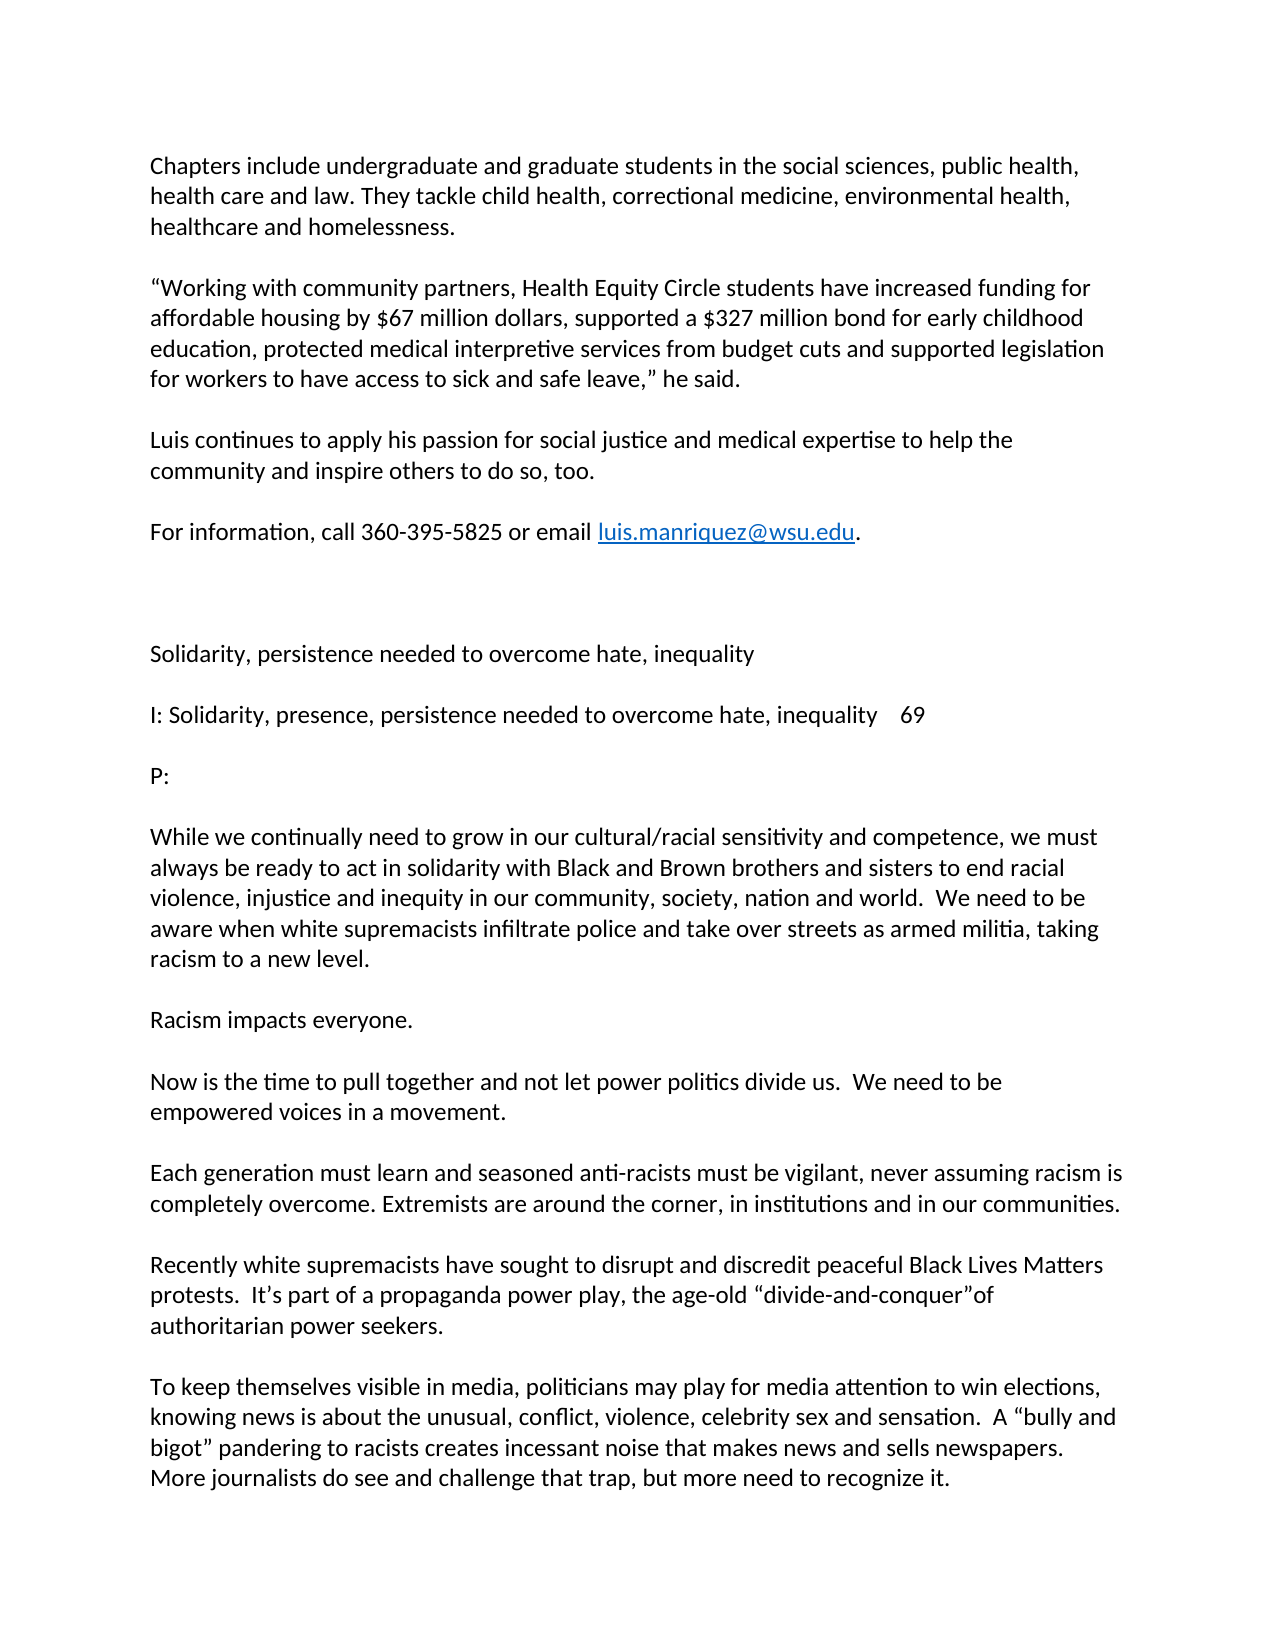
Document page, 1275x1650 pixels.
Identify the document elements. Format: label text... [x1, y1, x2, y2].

text I: Solidarity, presence, persistence needed to overcome hate, inequality 69 [150, 699, 1125, 730]
text Chapters include undergraduate and graduate students in the social sciences, public health, health care and law. They tackle child health, correctional medicine, environmental health, healthcare and homelessness. [150, 150, 1125, 242]
text Solidarity, persistence needed to overcome hate, inequality [150, 638, 1125, 669]
text Luis continues to apply his passion for social justice and medical expertise to help the community and inspire others to do so, too. [150, 425, 1125, 486]
text To keep themselves visible in media, politicians may play for media attention to win elections, knowing news is about the unusual, conflict, violence, celebrity sex and sensation. A “bully and bigot” pandering to racists creates incessant noise that makes news and sells newspapers. More journalists do see and challenge that trap, but more need to recognize it. [150, 1371, 1125, 1493]
text Racism impacts everyone. [150, 1004, 1125, 1035]
text Each generation must learn and seasoned anti-racists must be vigilant, never assuming racism is completely overcome. Extremists are around the corner, in institutions and in our communities. [150, 1157, 1125, 1218]
text For information, call 360-395-5825 or email luis.manriquez@wsu.edu. [150, 516, 1125, 547]
text P: [150, 760, 1125, 791]
text While we continually need to grow in our cultural/racial sensitivity and competence, we must always be ready to act in solidarity with Black and Brown brothers and sisters to end racial violence, injustice and inequity in our community, society, nation and world. We need to be aware when white supremacists infiltrate police and take over streets as armed militia, taking racism to a new level. [150, 821, 1125, 974]
text Recently white supremacists have sought to disrupt and discredit peaceful Black Lives Matters protests. It’s part of a propaganda power play, the age-old “divide-and-conquer”of authoritarian power seekers. [150, 1249, 1125, 1340]
text “Working with community partners, Health Equity Circle students have increased funding for affordable housing by $67 million dollars, supported a $327 million bond for early childhood education, protected medical interpretive services from budget cuts and supported legislation for workers to have access to sick and safe leave,” he said. [150, 272, 1125, 394]
text Now is the time to pull together and not let power politics divide us. We need to be empowered voices in a movement. [150, 1066, 1125, 1127]
